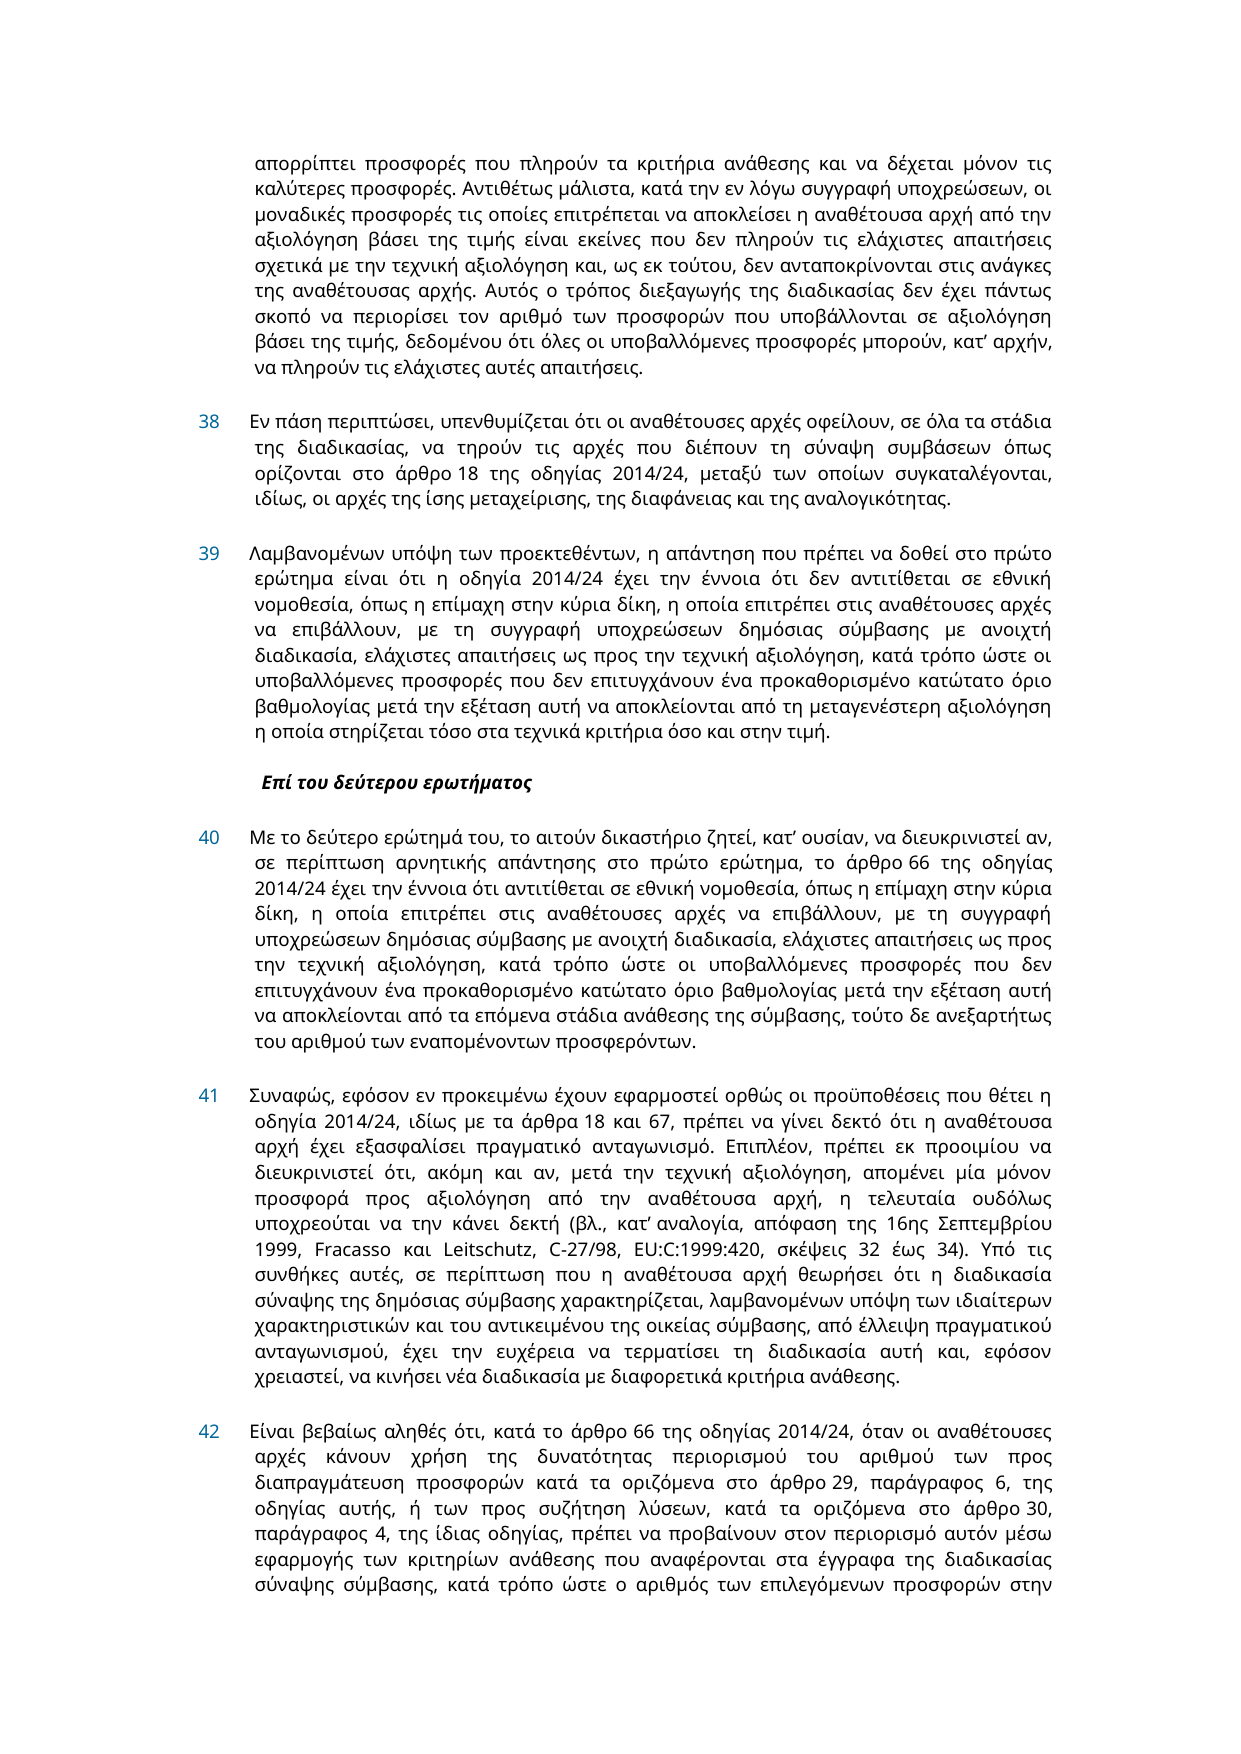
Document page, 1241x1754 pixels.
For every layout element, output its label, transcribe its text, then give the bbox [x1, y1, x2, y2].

text 41 Συναφώς, εφόσον εν προκειμένω έχουν εφαρμοστεί ορθώς οι προϋποθέσεις που θέτει η οδηγία 2014/24, ιδίως με τα άρθρα 18 και 67, πρέπει να γίνει δεκτό ότι η αναθέτουσα αρχή έχει εξασφαλίσει πραγματικό ανταγωνισμό. Επιπλέον, πρέπει εκ προοιμίου να διευκρινιστεί ότι, ακόμη και αν, μετά την τεχνική αξιολόγηση, απομένει μία μόνον προσφορά προς αξιολόγηση από την αναθέτουσα αρχή, η τελευταία ουδόλως υποχρεούται να την κάνει δεκτή (βλ., κατ’ αναλογία, απόφαση της 16ης Σεπτεμβρίου 1999, Fracasso και Leitschutz, C-27/98, EU:C:1999:420, σκέψεις 32 έως 34). Υπό τις συνθήκες αυτές, σε περίπτωση που η αναθέτουσα αρχή θεωρήσει ότι η διαδικασία σύναψης της δημόσιας σύμβασης χαρακτηρίζεται, λαμβανομένων υπόψη των ιδιαίτερων χαρακτηριστικών και του αντικειμένου της οικείας σύμβασης, από έλλειψη πραγματικού ανταγωνισμού, έχει την ευχέρεια να τερματίσει τη διαδικασία αυτή και, εφόσον χρειαστεί, να κινήσει νέα διαδικασία με διαφορετικά κριτήρια ανάθεσης. [198, 1083, 1053, 1389]
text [198, 150, 1053, 380]
text 39 Λαμβανομένων υπόψη των προεκτεθέντων, η απάντηση που πρέπει να δοθεί στο πρώτο ερώτημα είναι ότι η οδηγία 2014/24 έχει την έννοια ότι δεν αντιτίθεται σε εθνική νομοθεσία, όπως η επίμαχη στην κύρια δίκη, η οποία επιτρέπει στις αναθέτουσες αρχές να επιβάλλουν, με τη συγγραφή υποχρεώσεων δημόσιας σύμβασης με ανοιχτή διαδικασία, ελάχιστες απαιτήσεις ως προς την τεχνική αξιολόγηση, κατά τρόπο ώστε οι υποβαλλόμενες προσφορές που δεν επιτυγχάνουν ένα προκαθορισμένο κατώτατο όριο βαθμολογίας μετά την εξέταση αυτή να αποκλείονται από τη μεταγενέστερη αξιολόγηση η οποία στηρίζεται τόσο στα τεχνικά κριτήρια όσο και στην τιμή. [198, 540, 1053, 744]
text Επί του δεύτερου ερωτήματος [254, 769, 1053, 795]
text 40 Με το δεύτερο ερώτημά του, το αιτούν δικαστήριο ζητεί, κατ’ ουσίαν, να διευκρινιστεί αν, σε περίπτωση αρνητικής απάντησης στο πρώτο ερώτημα, το άρθρο 66 της οδηγίας 2014/24 έχει την έννοια ότι αντιτίθεται σε εθνική νομοθεσία, όπως η επίμαχη στην κύρια δίκη, η οποία επιτρέπει στις αναθέτουσες αρχές να επιβάλλουν, με τη συγγραφή υποχρεώσεων δημόσιας σύμβασης με ανοιχτή διαδικασία, ελάχιστες απαιτήσεις ως προς την τεχνική αξιολόγηση, κατά τρόπο ώστε οι υποβαλλόμενες προσφορές που δεν επιτυγχάνουν ένα προκαθορισμένο κατώτατο όριο βαθμολογίας μετά την εξέταση αυτή να αποκλείονται από τα επόμενα στάδια ανάθεσης της σύμβασης, τούτο δε ανεξαρτήτως του αριθμού των εναπομένοντων προσφερόντων. [198, 824, 1053, 1054]
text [198, 1418, 1053, 1597]
text 38 Εν πάση περιπτώσει, υπενθυμίζεται ότι οι αναθέτουσες αρχές οφείλουν, σε όλα τα στάδια της διαδικασίας, να τηρούν τις αρχές που διέπουν τη σύναψη συμβάσεων όπως ορίζονται στο άρθρο 18 της οδηγίας 2014/24, μεταξύ των οποίων συγκαταλέγονται, ιδίως, οι αρχές της ίσης μεταχείρισης, της διαφάνειας και της αναλογικότητας. [198, 409, 1053, 511]
